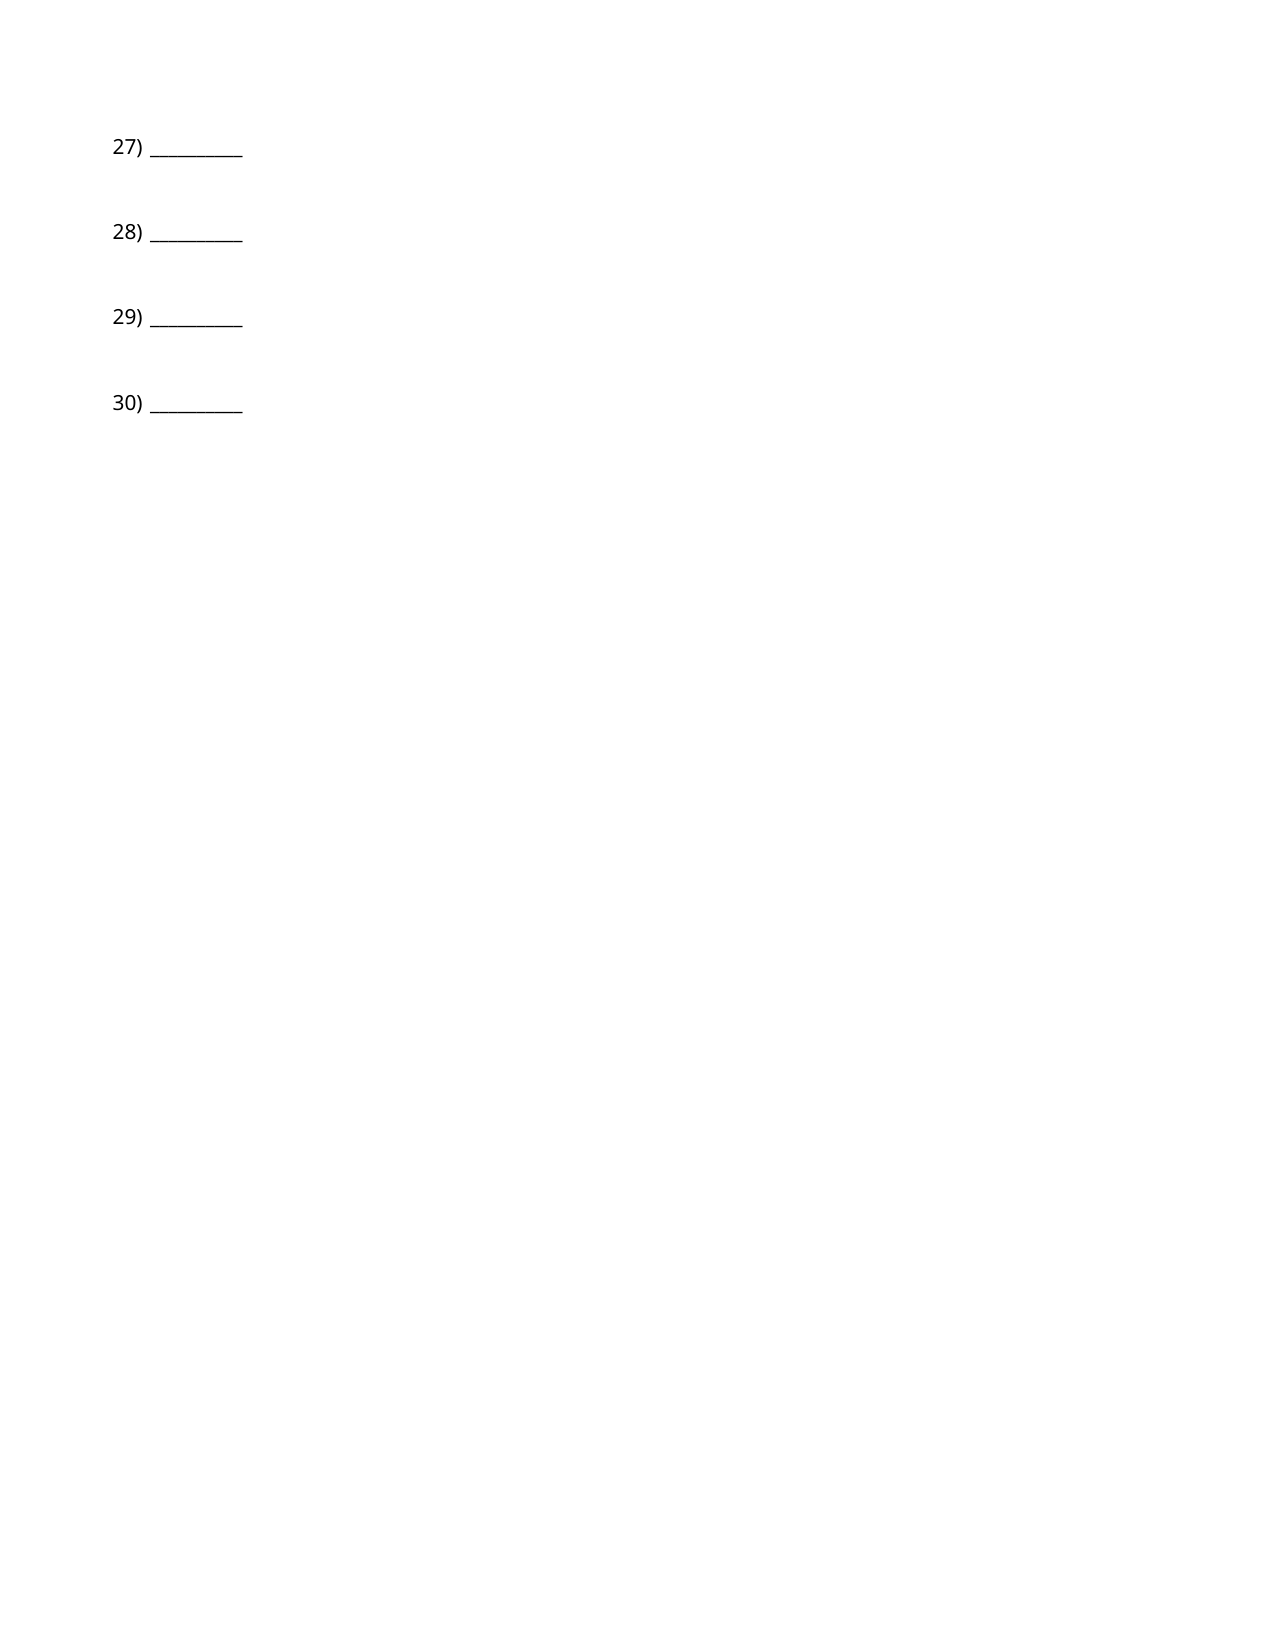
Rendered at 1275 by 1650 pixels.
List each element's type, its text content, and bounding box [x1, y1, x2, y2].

list __________ [112, 302, 1200, 331]
list __________ [112, 388, 1200, 416]
list __________ [112, 132, 1200, 160]
list __________ [112, 217, 1200, 246]
